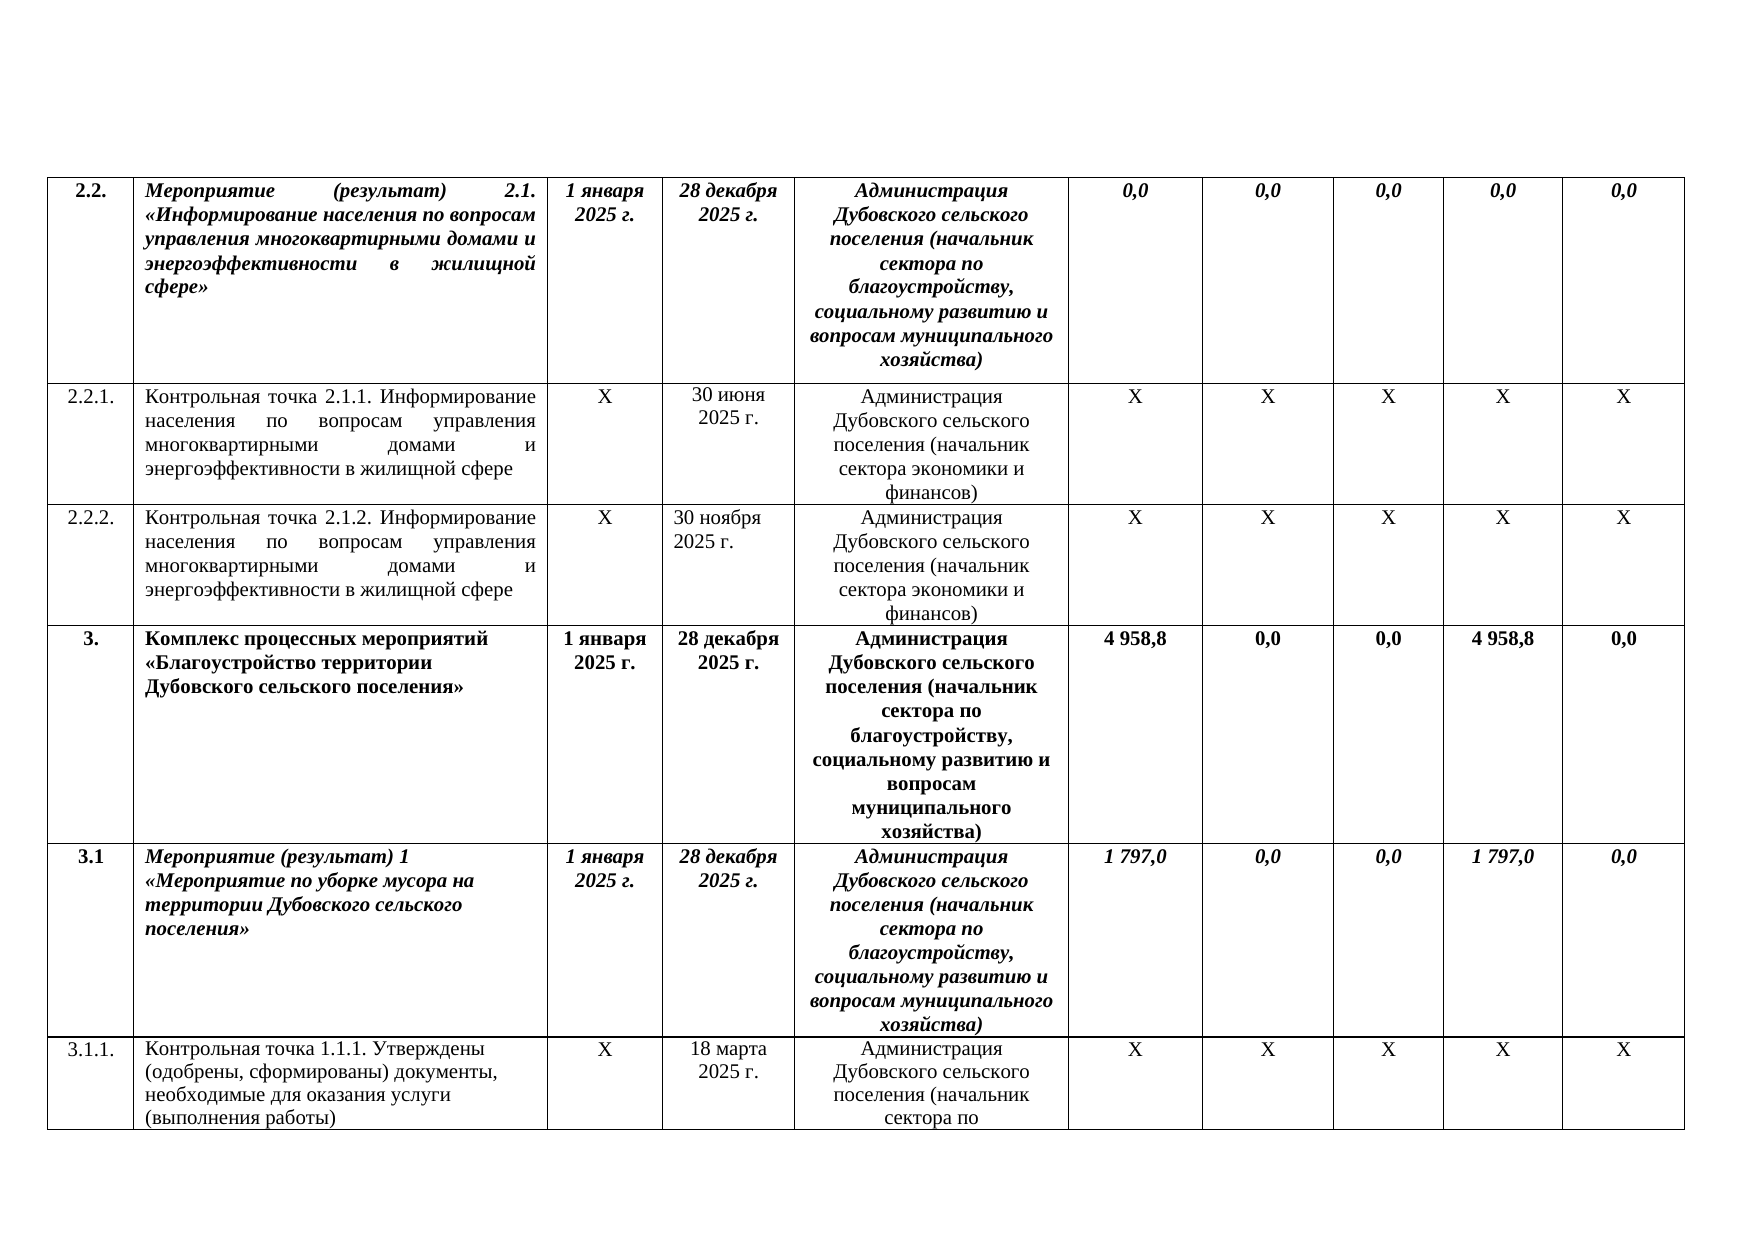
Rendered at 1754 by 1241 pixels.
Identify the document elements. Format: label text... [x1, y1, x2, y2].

table_cell 0,0 [1203, 178, 1333, 382]
table_cell 0,0 [1069, 178, 1202, 382]
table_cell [795, 1038, 1068, 1129]
table_cell Х [1334, 505, 1443, 625]
table_cell 3. [48, 626, 133, 843]
table_cell Х [548, 384, 662, 504]
table_cell 28 декабря 2025 г. [663, 626, 794, 843]
table_cell Х [1203, 384, 1333, 504]
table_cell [795, 178, 1068, 382]
table_cell Х [1444, 505, 1562, 625]
table_cell 3.1.1. [48, 1038, 133, 1129]
table_cell Х [1203, 1038, 1333, 1129]
table_cell 1 января 2025 г. [548, 626, 662, 843]
table_cell Мероприятие (результат) 1 «Мероприятие по уборке мусора на территории Дубовского сельского поселения» [134, 844, 547, 1036]
table_cell Комплекс процессных мероприятий «Благоустройство территории Дубовского сельского поселения» [134, 626, 547, 843]
table_cell Х [1334, 384, 1443, 504]
table_cell 30 ноября 2025 г. [663, 505, 794, 625]
table_cell Х [1563, 505, 1684, 625]
table_cell 4 958,8 [1444, 626, 1562, 843]
table_cell 30 июня 2025 г. [663, 384, 794, 504]
table_cell Контрольная точка 2.1.2. Информирование населения по вопросам управления многоквартирными домами и энергоэффективности в жилищной сфере [134, 505, 547, 625]
table_cell 0,0 [1444, 178, 1562, 382]
table_cell Администрация Дубовского сельского поселения (начальник сектора по благоустройству, социальному развитию и вопросам муниципального хозяйства) [795, 844, 1068, 1036]
table_cell 28 декабря 2025 г. [663, 178, 794, 382]
table_cell 2.2. [48, 178, 133, 382]
table_cell 1 797,0 [1069, 844, 1202, 1036]
table_cell Контрольная точка 2.1.1. Информирование населения по вопросам управления многоквартирными домами и энергоэффективности в жилищной сфере [134, 384, 547, 504]
table_cell Х [548, 505, 662, 625]
table_cell 0,0 [1563, 178, 1684, 382]
table_cell 0,0 [1203, 626, 1333, 843]
table_cell 28 декабря 2025 г. [663, 844, 794, 1036]
table_cell 1 января 2025 г. [548, 178, 662, 382]
table_cell 0,0 [1334, 626, 1443, 843]
table_cell 0,0 [1334, 178, 1443, 382]
table_cell Х [1069, 1038, 1202, 1129]
table_cell Х [1563, 1038, 1684, 1129]
table_cell Х [1444, 384, 1562, 504]
table_cell 18 марта 2025 г. [663, 1038, 794, 1129]
table_cell 3.1 [48, 844, 133, 1036]
table_cell Администрация Дубовского сельского поселения (начальник сектора экономики и финансов) [795, 505, 1068, 625]
table_cell Х [1563, 384, 1684, 504]
table_cell 0,0 [1334, 844, 1443, 1036]
table_cell 0,0 [1563, 844, 1684, 1036]
table_cell 4 958,8 [1069, 626, 1202, 843]
table_cell 1 797,0 [1444, 844, 1562, 1036]
table_cell 0,0 [1563, 626, 1684, 843]
table_cell Администрация Дубовского сельского поселения (начальник сектора экономики и финансов) [795, 384, 1068, 504]
table_cell Х [1069, 505, 1202, 625]
table_cell Х [1444, 1038, 1562, 1129]
table_cell Х [1069, 384, 1202, 504]
table_cell Х [548, 1038, 662, 1129]
table_cell Х [1334, 1038, 1443, 1129]
table_cell 2.2.1. [48, 384, 133, 504]
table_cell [134, 1038, 547, 1129]
table_cell 2.2.2. [48, 505, 133, 625]
table_cell Х [1203, 505, 1333, 625]
table_cell 1 января 2025 г. [548, 844, 662, 1036]
table_cell Мероприятие (результат) 2.1. «Информирование населения по вопросам управления многоквартирными домами и энергоэффективности в жилищной сфере» [134, 178, 547, 382]
table_cell Администрация Дубовского сельского поселения (начальник сектора по благоустройству, социальному развитию и вопросам муниципального хозяйства) [795, 626, 1068, 843]
table_cell 0,0 [1203, 844, 1333, 1036]
